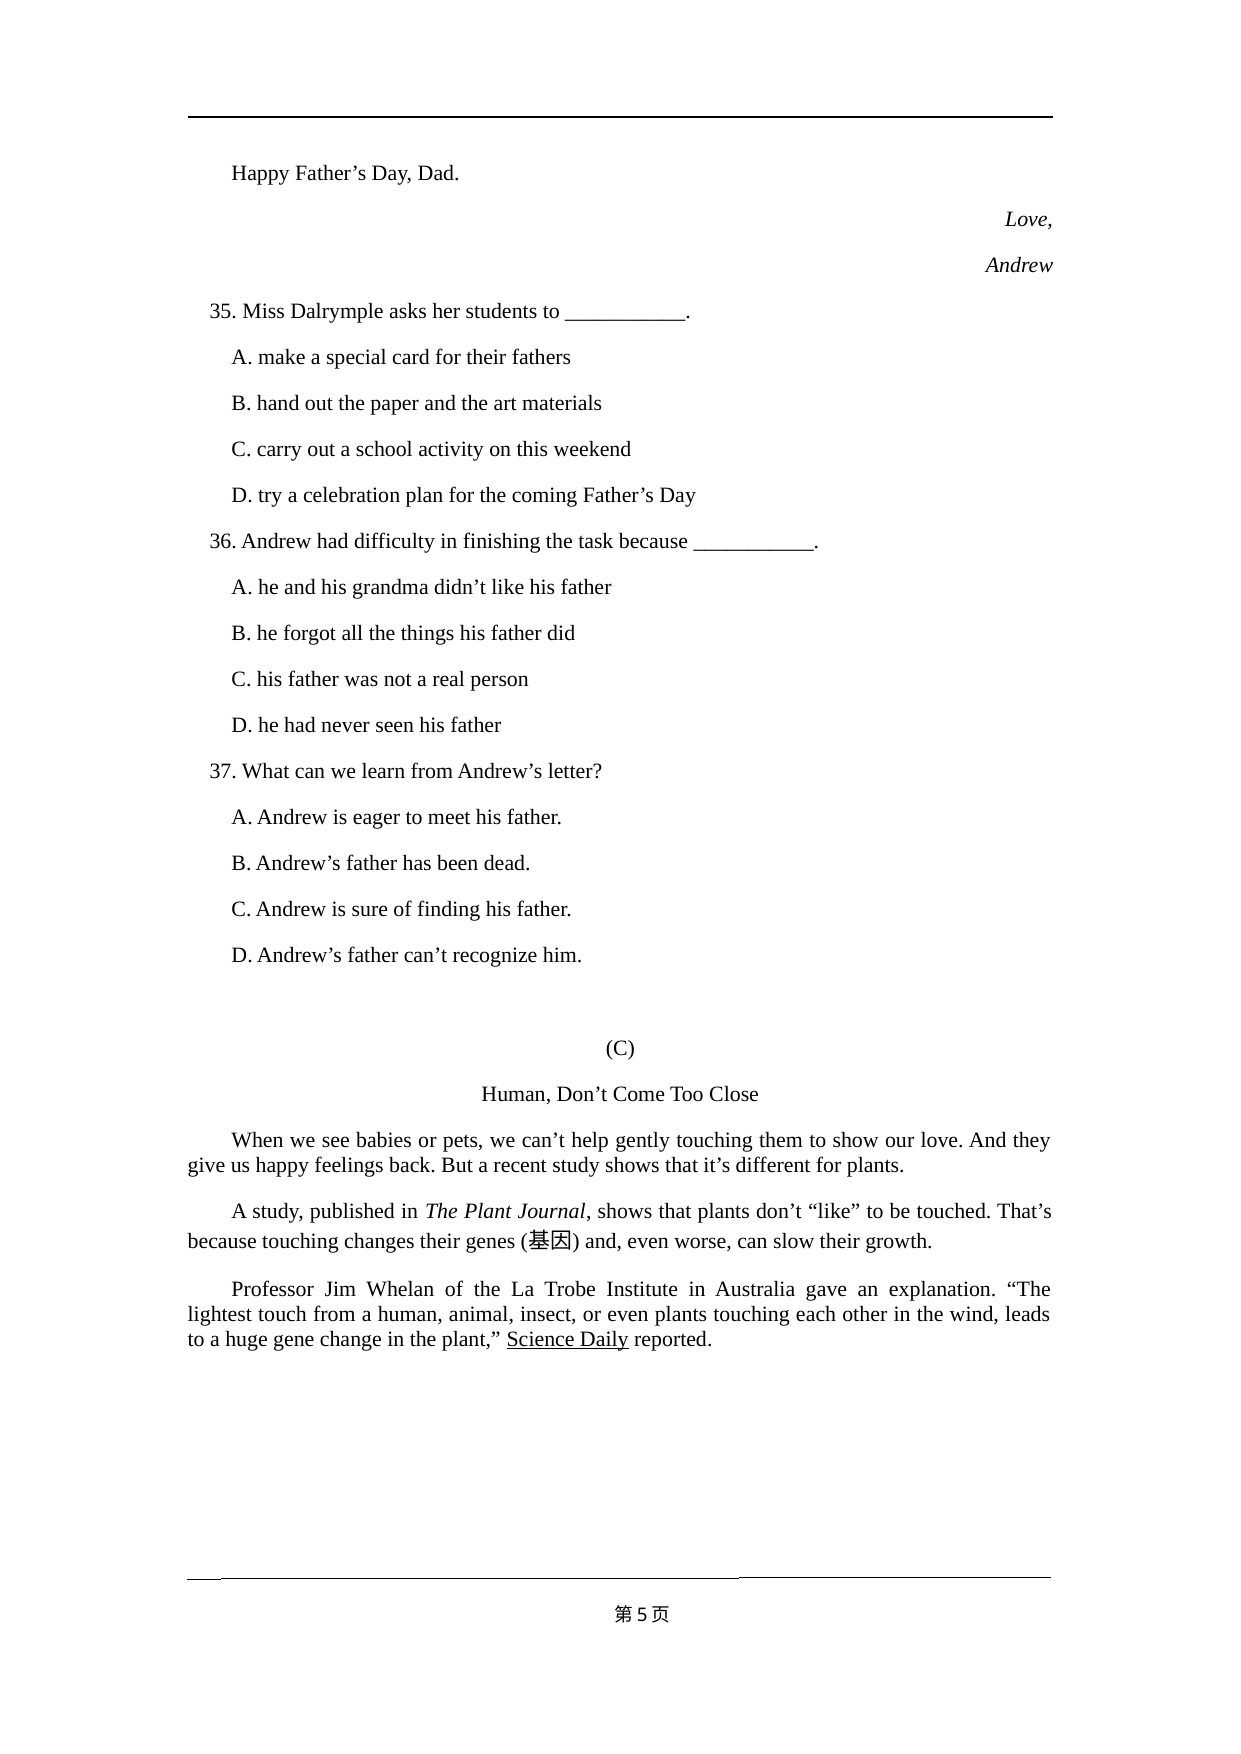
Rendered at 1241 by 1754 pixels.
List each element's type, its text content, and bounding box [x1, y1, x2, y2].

text A. he and his grandma didn’t like his father [187, 574, 1053, 599]
text Professor Jim Whelan of the La Trobe Institute in Australia gave an explanation. “The lightest touch from a human, animal, insect, or even plants touching each other in the wind, leads to a huge gene change in the plant,” Science Daily reported. [187, 1276, 1053, 1351]
text B. hand out the paper and the art materials [187, 390, 1053, 415]
text When we see babies or pets, we can’t help gently touching them to show our love. And they give us happy feelings back. But a recent study shows that it’s different for plants. [187, 1127, 1053, 1177]
text D. try a celebration plan for the coming Father’s Day [187, 482, 1053, 507]
text Love, [187, 206, 1053, 231]
text Happy Father’s Day, Dad. [187, 160, 1053, 185]
text Human, Don’t Come Too Close [187, 1081, 1053, 1106]
text A study, published in The Plant Journal, shows that plants don’t “like” to be touched. That’s because touching changes their genes (基因) and, even worse, can slow their growth. [187, 1198, 1053, 1255]
text 37. What can we learn from Andrew’s letter? [187, 758, 1053, 783]
text 36. Andrew had difficulty in finishing the task because ___________. [187, 528, 1053, 553]
text C. Andrew is sure of finding his father. [187, 896, 1053, 922]
text B. he forgot all the things his father did [187, 620, 1053, 645]
text C. his father was not a real person [187, 666, 1053, 691]
text B. Andrew’s father has been dead. [187, 850, 1053, 876]
text Andrew [187, 252, 1053, 277]
text D. he had never seen his father [187, 712, 1053, 737]
text A. make a special card for their fathers [187, 344, 1053, 369]
text 35. Miss Dalrymple asks her students to ___________. [187, 298, 1053, 323]
text D. Andrew’s father can’t recognize him. [187, 942, 1053, 968]
text A. Andrew is eager to meet his father. [187, 804, 1053, 829]
text C. carry out a school activity on this weekend [187, 436, 1053, 461]
text (C) [187, 1034, 1053, 1060]
